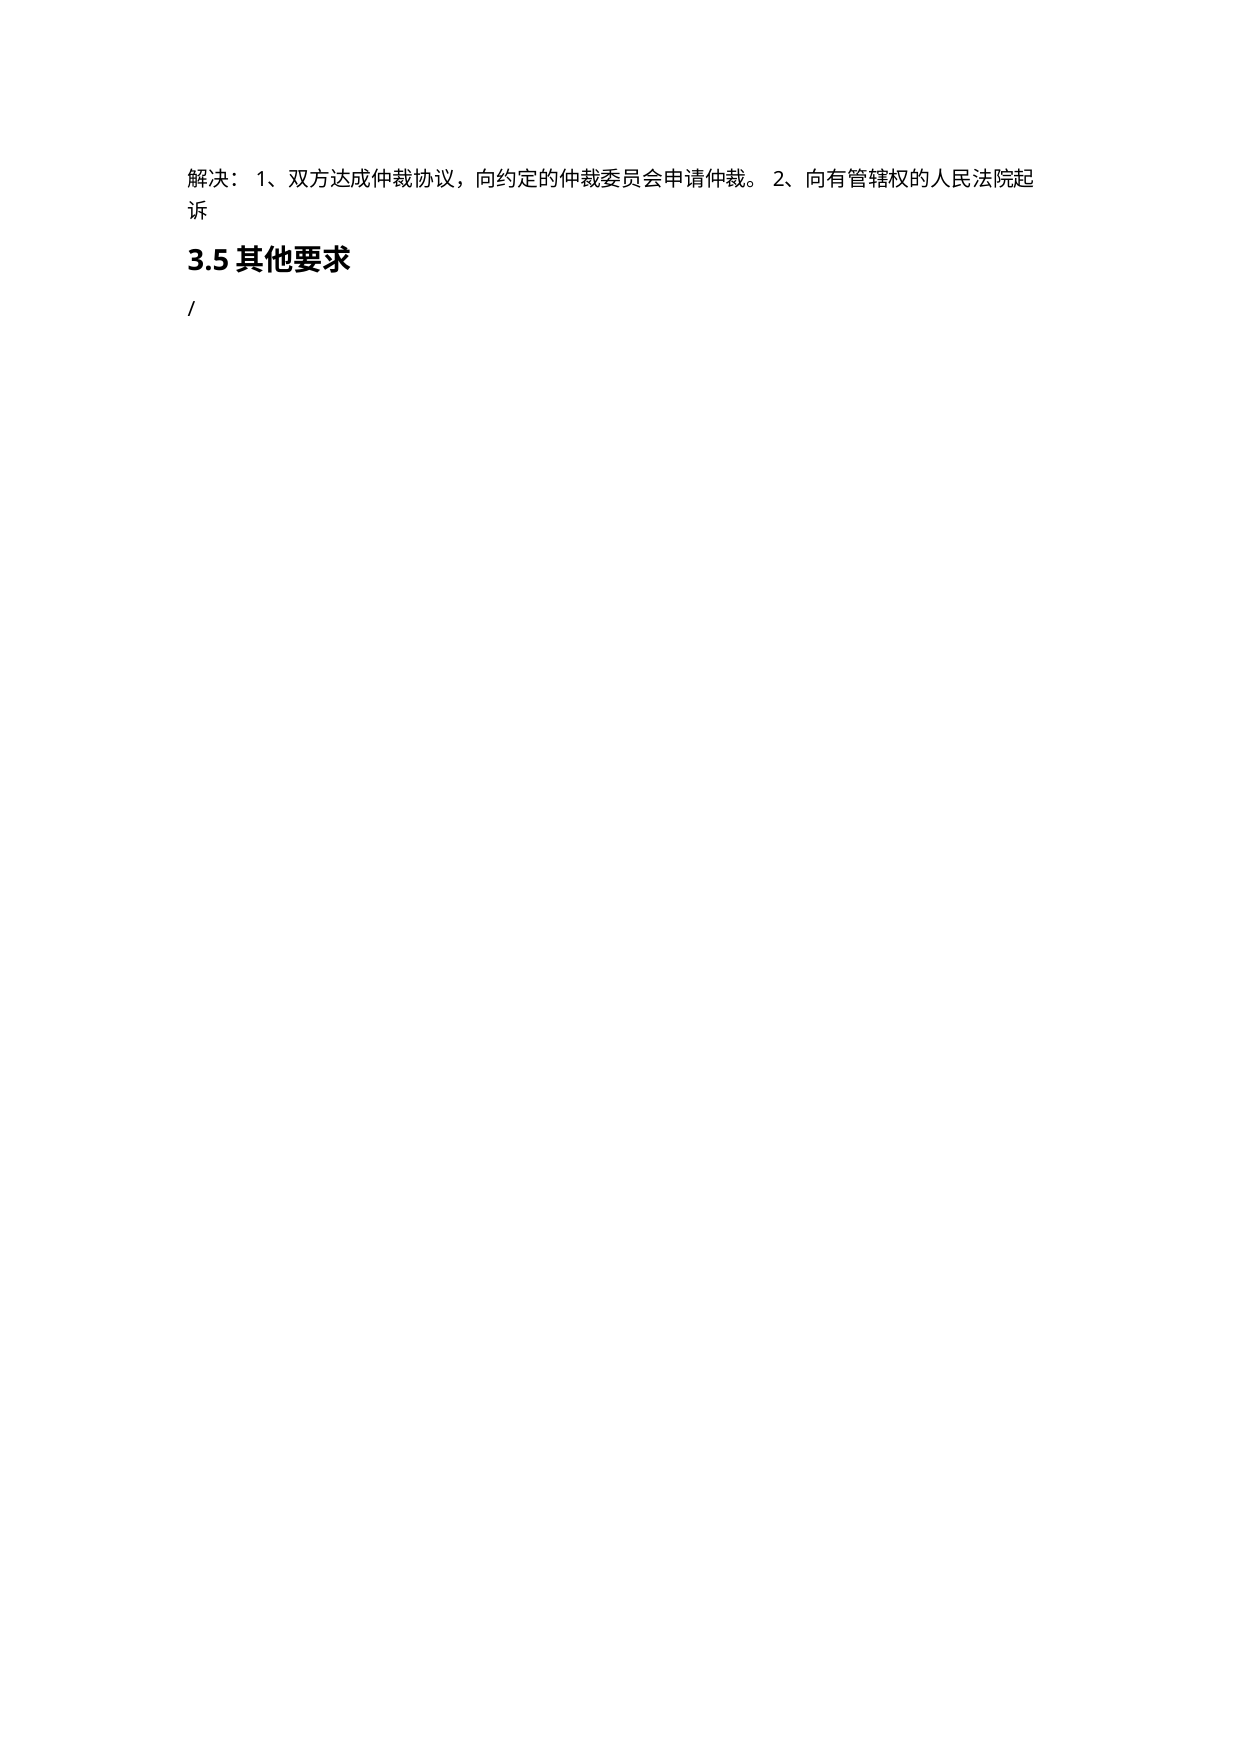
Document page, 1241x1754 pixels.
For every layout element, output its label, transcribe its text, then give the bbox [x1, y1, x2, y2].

text / [187, 292, 1053, 324]
text 3.5其他要求 [187, 227, 1053, 292]
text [187, 162, 1053, 227]
